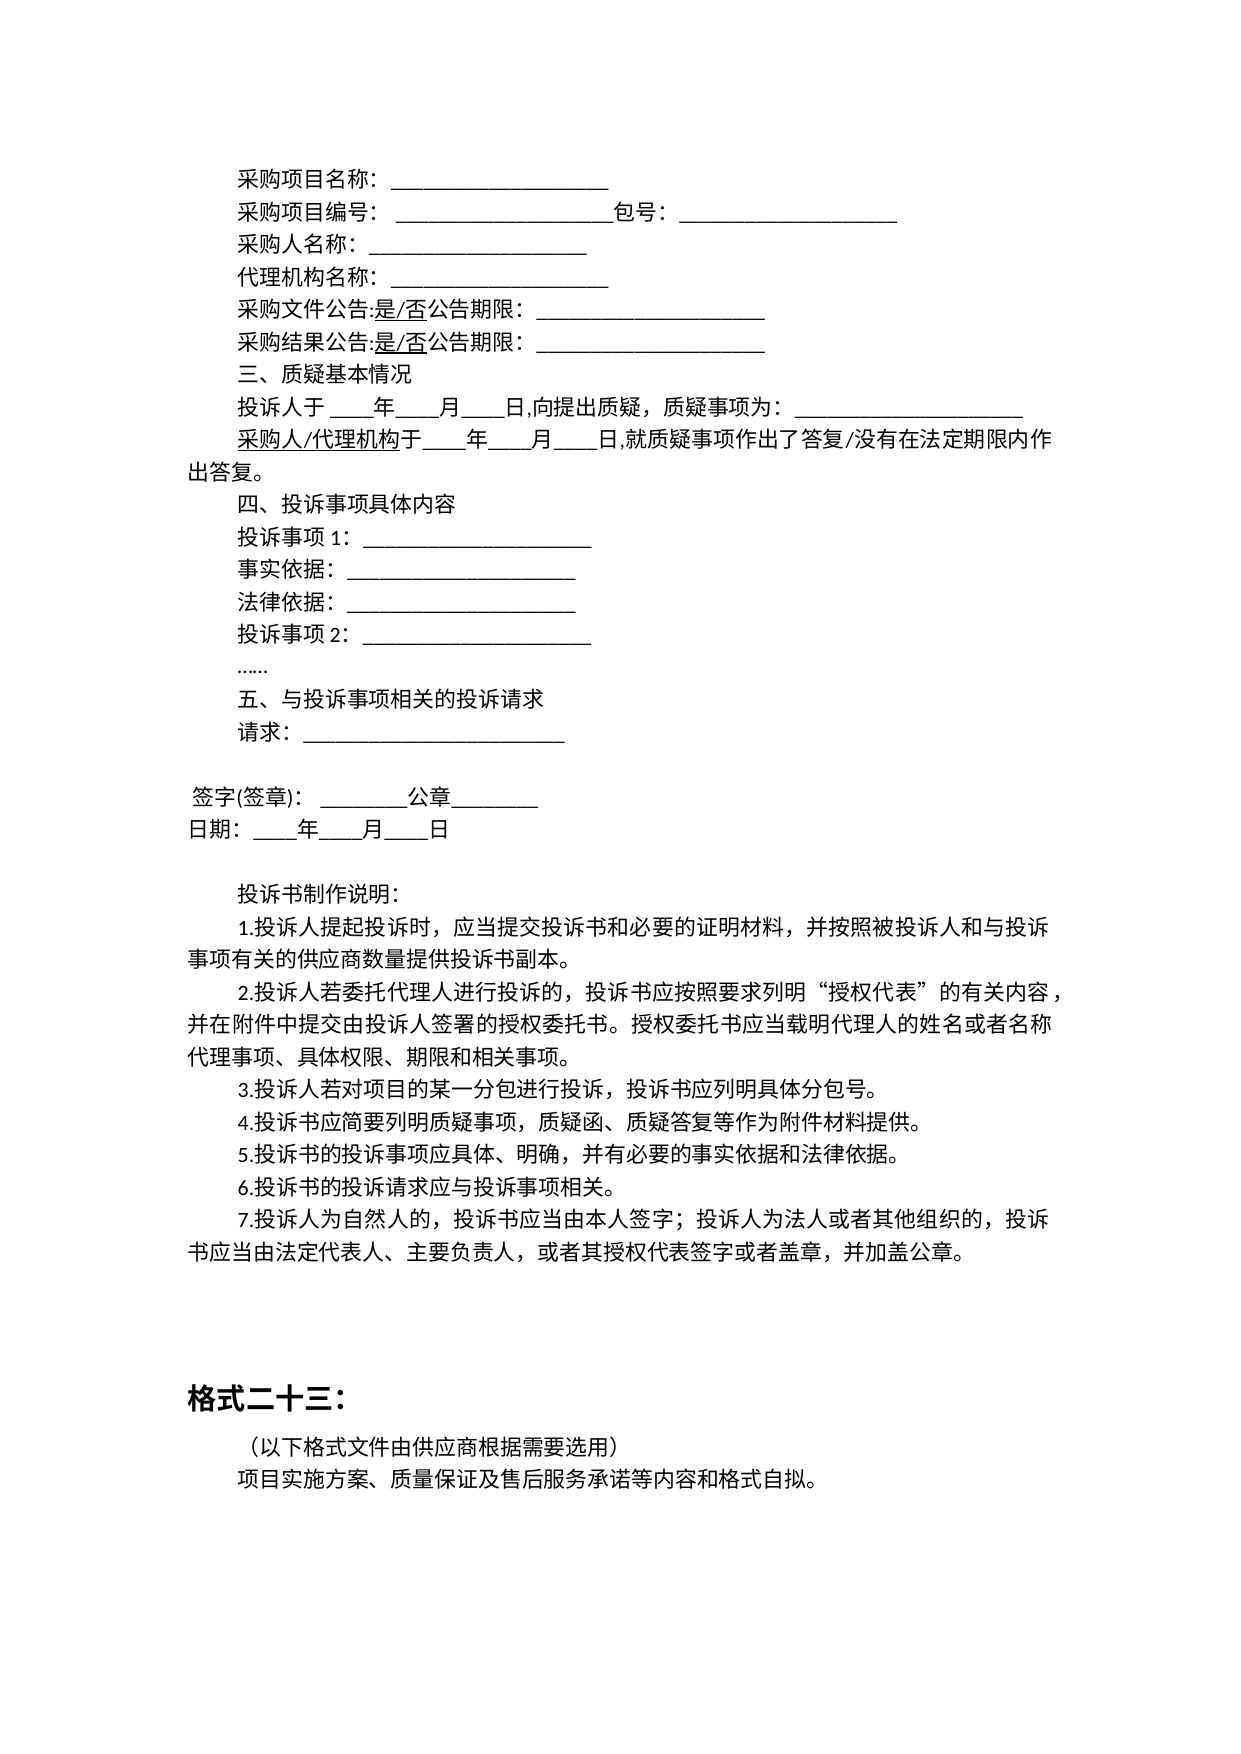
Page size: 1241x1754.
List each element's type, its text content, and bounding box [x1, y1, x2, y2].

text 签字(签章)： ________公章________ [187, 779, 1053, 812]
text 五、与投诉事项相关的投诉请求 [187, 682, 1053, 714]
text 采购人/代理机构于____年____月____日,就质疑事项作出了答复/没有在法定期限内作出答复。 [187, 422, 1053, 487]
text 采购项目编号： ____________________包号：____________________ [187, 194, 1053, 227]
text 格式二十三： [187, 1364, 1053, 1429]
text 代理机构名称：____________________ [187, 259, 1053, 292]
text 事实依据：_____________________ [187, 552, 1053, 584]
text 采购项目名称：____________________ [187, 162, 1053, 194]
text …… [187, 649, 1053, 682]
text （以下格式文件由供应商根据需要选用） [187, 1429, 1053, 1462]
text 日期：____年____月____日 [187, 812, 1053, 844]
text 投诉书制作说明： [187, 877, 1053, 909]
text 2.投诉人若委托代理人进行投诉的，投诉书应按照要求列明“授权代表”的有关内容，并在附件中提交由投诉人签署的授权委托书。授权委托书应当载明代理人的姓名或者名称、代理事项、具体权限、期限和相关事项。 [187, 974, 1053, 1072]
text 请求：________________________ [187, 714, 1053, 747]
text 项目实施方案、质量保证及售后服务承诺等内容和格式自拟。 [187, 1462, 1053, 1494]
text 采购文件公告:是/否公告期限：_____________________ [187, 292, 1053, 324]
text 3.投诉人若对项目的某一分包进行投诉，投诉书应列明具体分包号。 [187, 1072, 1053, 1104]
text 采购结果公告:是/否公告期限：_____________________ [187, 324, 1053, 357]
text 4.投诉书应简要列明质疑事项，质疑函、质疑答复等作为附件材料提供。 [187, 1104, 1053, 1137]
text 投诉人于 ____年____月____日,向提出质疑，质疑事项为：_____________________ [187, 389, 1053, 422]
text 投诉事项2：_____________________ [187, 617, 1053, 649]
text 三、质疑基本情况 [187, 357, 1053, 389]
text 四、投诉事项具体内容 [187, 487, 1053, 519]
text 法律依据：_____________________ [187, 584, 1053, 617]
text 1.投诉人提起投诉时，应当提交投诉书和必要的证明材料，并按照被投诉人和与投诉事项有关的供应商数量提供投诉书副本。 [187, 909, 1053, 974]
text 5.投诉书的投诉事项应具体、明确，并有必要的事实依据和法律依据。 [187, 1137, 1053, 1169]
text 采购人名称：____________________ [187, 227, 1053, 259]
text 7.投诉人为自然人的，投诉书应当由本人签字；投诉人为法人或者其他组织的，投诉书应当由法定代表人、主要负责人，或者其授权代表签字或者盖章，并加盖公章。 [187, 1202, 1053, 1267]
text 投诉事项 1：_____________________ [187, 519, 1053, 552]
text 6.投诉书的投诉请求应与投诉事项相关。 [187, 1169, 1053, 1202]
